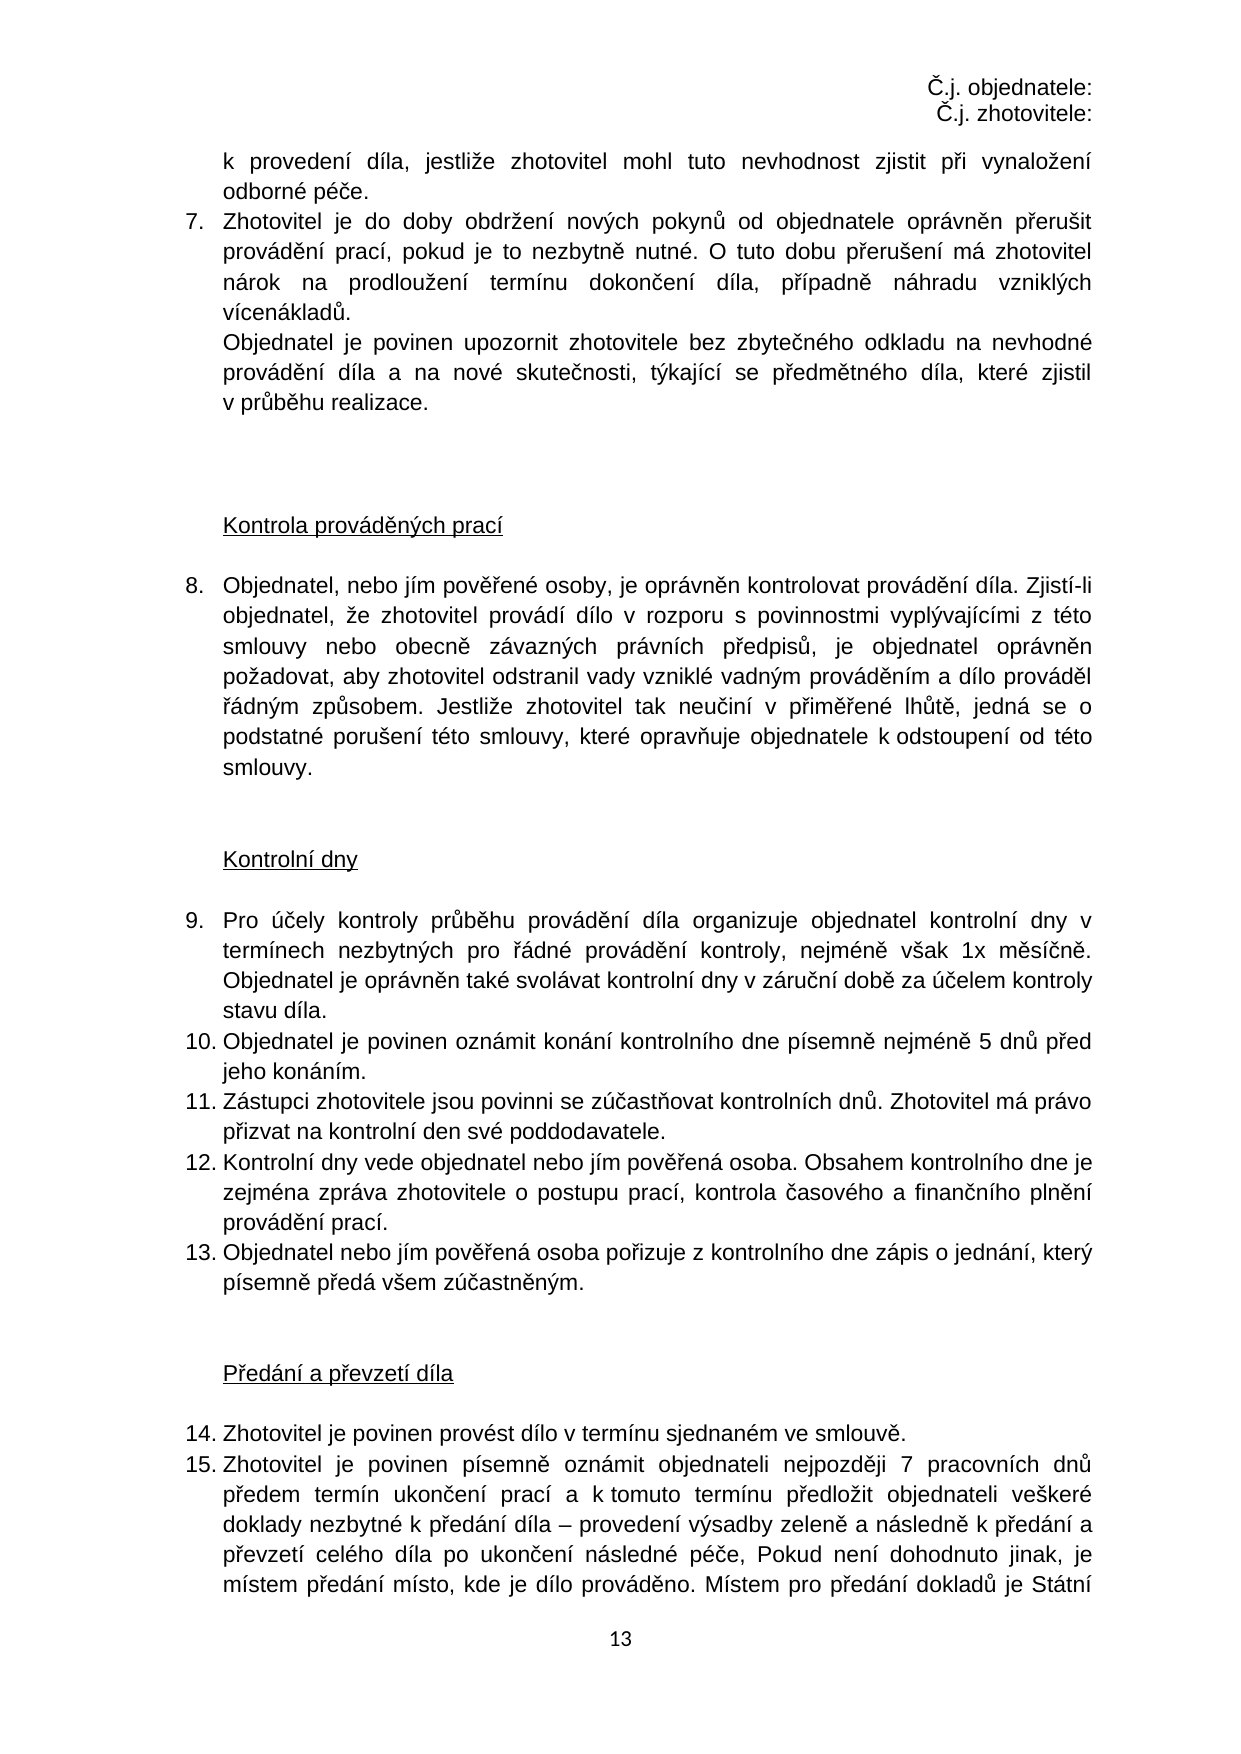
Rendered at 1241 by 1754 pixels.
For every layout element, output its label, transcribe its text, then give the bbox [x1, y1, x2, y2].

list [185, 1451, 1093, 1598]
list Kontrolní dny vede objednatel nebo jím pověřená osoba. Obsahem kontrolního dne je zejména zpráva zhotovitele o postupu prací, kontrola časového a finančního plnění provádění prací. [185, 1148, 1093, 1235]
list Pro účely kontroly průběhu provádění díla organizuje objednatel kontrolní dny v termínech nezbytných pro řádné provádění kontroly, nejméně však 1x měsíčně. Objednatel je oprávněn také svolávat kontrolní dny v záruční době za účelem kontroly stavu díla. [185, 907, 1093, 1024]
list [185, 148, 1093, 204]
list Objednatel je povinen oznámit konání kontrolního dne písemně nejméně 5 dnů před jeho konáním. [185, 1028, 1093, 1084]
list Objednatel, nebo jím pověřené osoby, je oprávněn kontrolovat provádění díla. Zjistí-li objednatel, že zhotovitel provádí dílo v rozporu s povinnostmi vyplývajícími z této smlouvy nebo obecně závazných právních předpisů, je objednatel oprávněn požadovat, aby zhotovitel odstranil vady vzniklé vadným prováděním a dílo prováděl řádným způsobem. Jestliže zhotovitel tak neučiní v přiměřené lhůtě, jedná se o podstatné porušení této smlouvy, které opravňuje objednatele k odstoupení od této smlouvy. [185, 572, 1093, 780]
list Zhotovitel je do doby obdržení nových pokynů od objednatele oprávněn přerušit provádění prací, pokud je to nezbytně nutné. O tuto dobu přerušení má zhotovitel nárok na prodloužení termínu dokončení díla, případně náhradu vzniklých vícenákladů. Objednatel je povinen upozornit zhotovitele bez zbytečného odkladu na nevhodné provádění díla a na nové skutečnosti, týkající se předmětného díla, které zjistil v průběhu realizace. [185, 208, 1093, 416]
list Předání a převzetí díla [223, 1360, 1093, 1386]
list Kontrola prováděných prací [223, 482, 1093, 538]
list Objednatel nebo jím pověřená osoba pořizuje z kontrolního dne zápis o jednání, který písemně předá všem zúčastněným. [185, 1239, 1093, 1296]
list Kontrolní dny [223, 846, 1093, 873]
list Zástupci zhotovitele jsou povinni se zúčastňovat kontrolních dnů. Zhotovitel má právo přizvat na kontrolní den své poddodavatele. [185, 1088, 1093, 1144]
list Zhotovitel je povinen provést dílo v termínu sjednaném ve smlouvě. [185, 1420, 1093, 1447]
